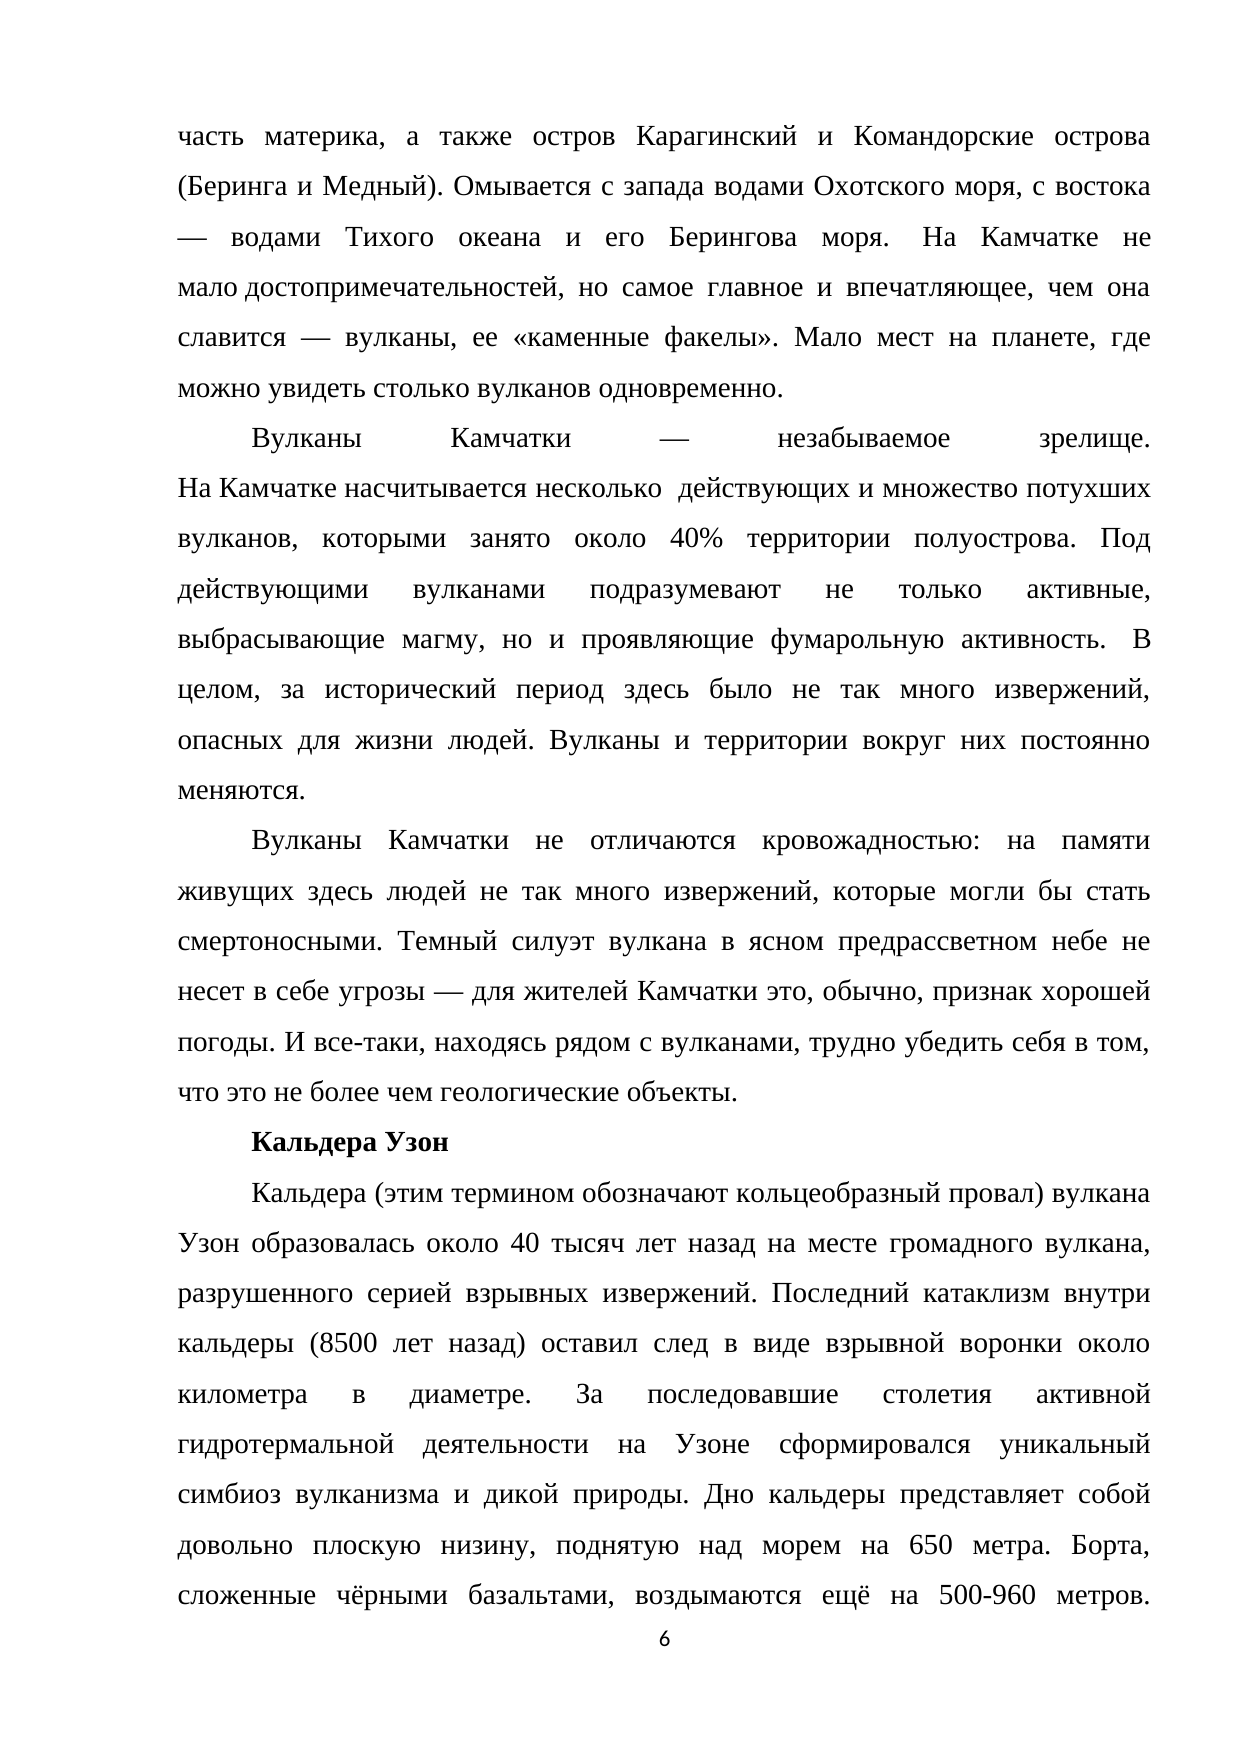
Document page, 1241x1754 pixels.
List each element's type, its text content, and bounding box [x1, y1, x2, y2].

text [177, 118, 1152, 403]
text Вулканы Камчатки не отличаются кровожадностью: на памяти живущих здесь людей не так много извержений, которые могли бы стать смертоносными. Темный силуэт вулкана в ясном предрассветном небе не несет в себе угрозы — для жителей Камчатки это, обычно, признак хорошей погоды. И все-таки, находясь рядом с вулканами, трудно убедить себя в том, что это не более чем геологические объекты. [177, 822, 1152, 1108]
text Вулканы Камчатки — незабываемое зрелище. На Камчатке насчитывается несколько действующих и множество потухших вулканов, которыми занято около 40% территории полуострова. Под действующими вулканами подразумевают не только активные, выбрасывающие магму, но и проявляющие фумарольную активность. В целом, за исторический период здесь было не так много извержений, опасных для жизни людей. Вулканы и территории вокруг них постоянно меняются. [177, 420, 1152, 806]
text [177, 1175, 1152, 1611]
text Кальдера Узон [177, 1124, 1152, 1158]
